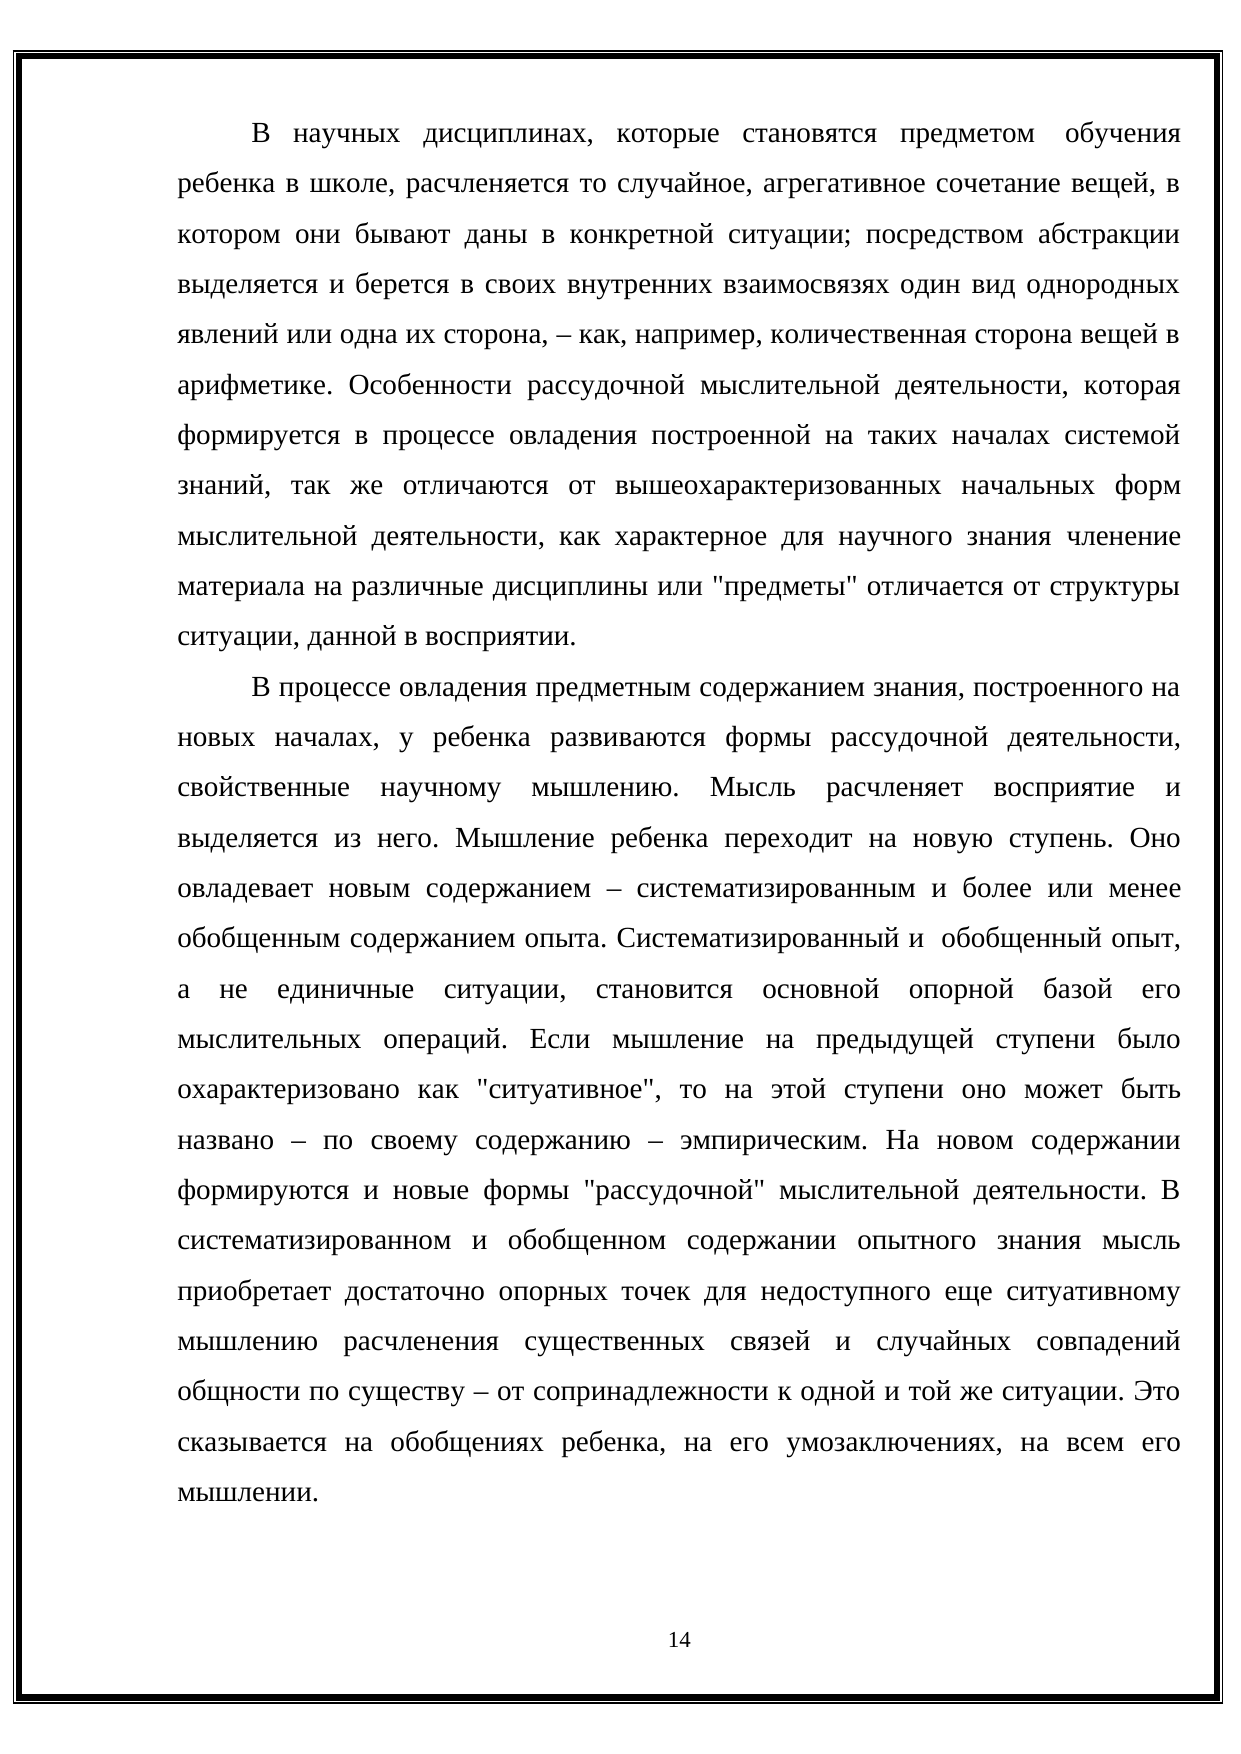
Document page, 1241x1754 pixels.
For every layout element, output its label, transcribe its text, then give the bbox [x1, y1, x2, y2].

text В научных дисциплинах, которые становятся предметом обучения ребенка в школе, расчленяется то случайное, агрегативное сочетание вещей, в котором они бывают даны в конкретной ситуации; посредством абстракции выделяется и берется в своих внутренних взаимосвязях один вид однородных явлений или одна их сторона, – как, например, количественная сторона вещей в арифметике. Особенности рассудочной мыслительной деятельности, которая формируется в процессе овладения построенной на таких началах системой знаний, так же отличаются от вышеохарактеризованных начальных форм мыслительной деятельности, как характерное для научного знания членение материала на различные дисциплины или "предметы" отличается от структуры ситуации, данной в восприятии. [177, 115, 1181, 652]
text В процессе овладения предметным содержанием знания, построенного на новых началах, у ребенка развиваются формы рассудочной деятельности, свойственные научному мышлению. Мысль расчленяет восприятие и выделяется из него. Мышление ребенка переходит на новую ступень. Оно овладевает новым содержанием – систематизированным и более или менее обобщенным содержанием опыта. Систематизированный и обобщенный опыт, а не единичные ситуации, становится основной опорной базой его мыслительных операций. Если мышление на предыдущей ступени было охарактеризовано как "ситуативное", то на этой ступени оно может быть названо – по своему содержанию – эмпирическим. На новом содержании формируются и новые формы "рассудочной" мыслительной деятельности. В систематизированном и обобщенном содержании опытного знания мысль приобретает достаточно опорных точек для недоступного еще ситуативному мышлению расчленения существенных связей и случайных совпадений общности по существу – от сопринадлежности к одной и той же ситуации. Это сказывается на обобщениях ребенка, на его умозаключениях, на всем его мышлении. [177, 669, 1181, 1507]
